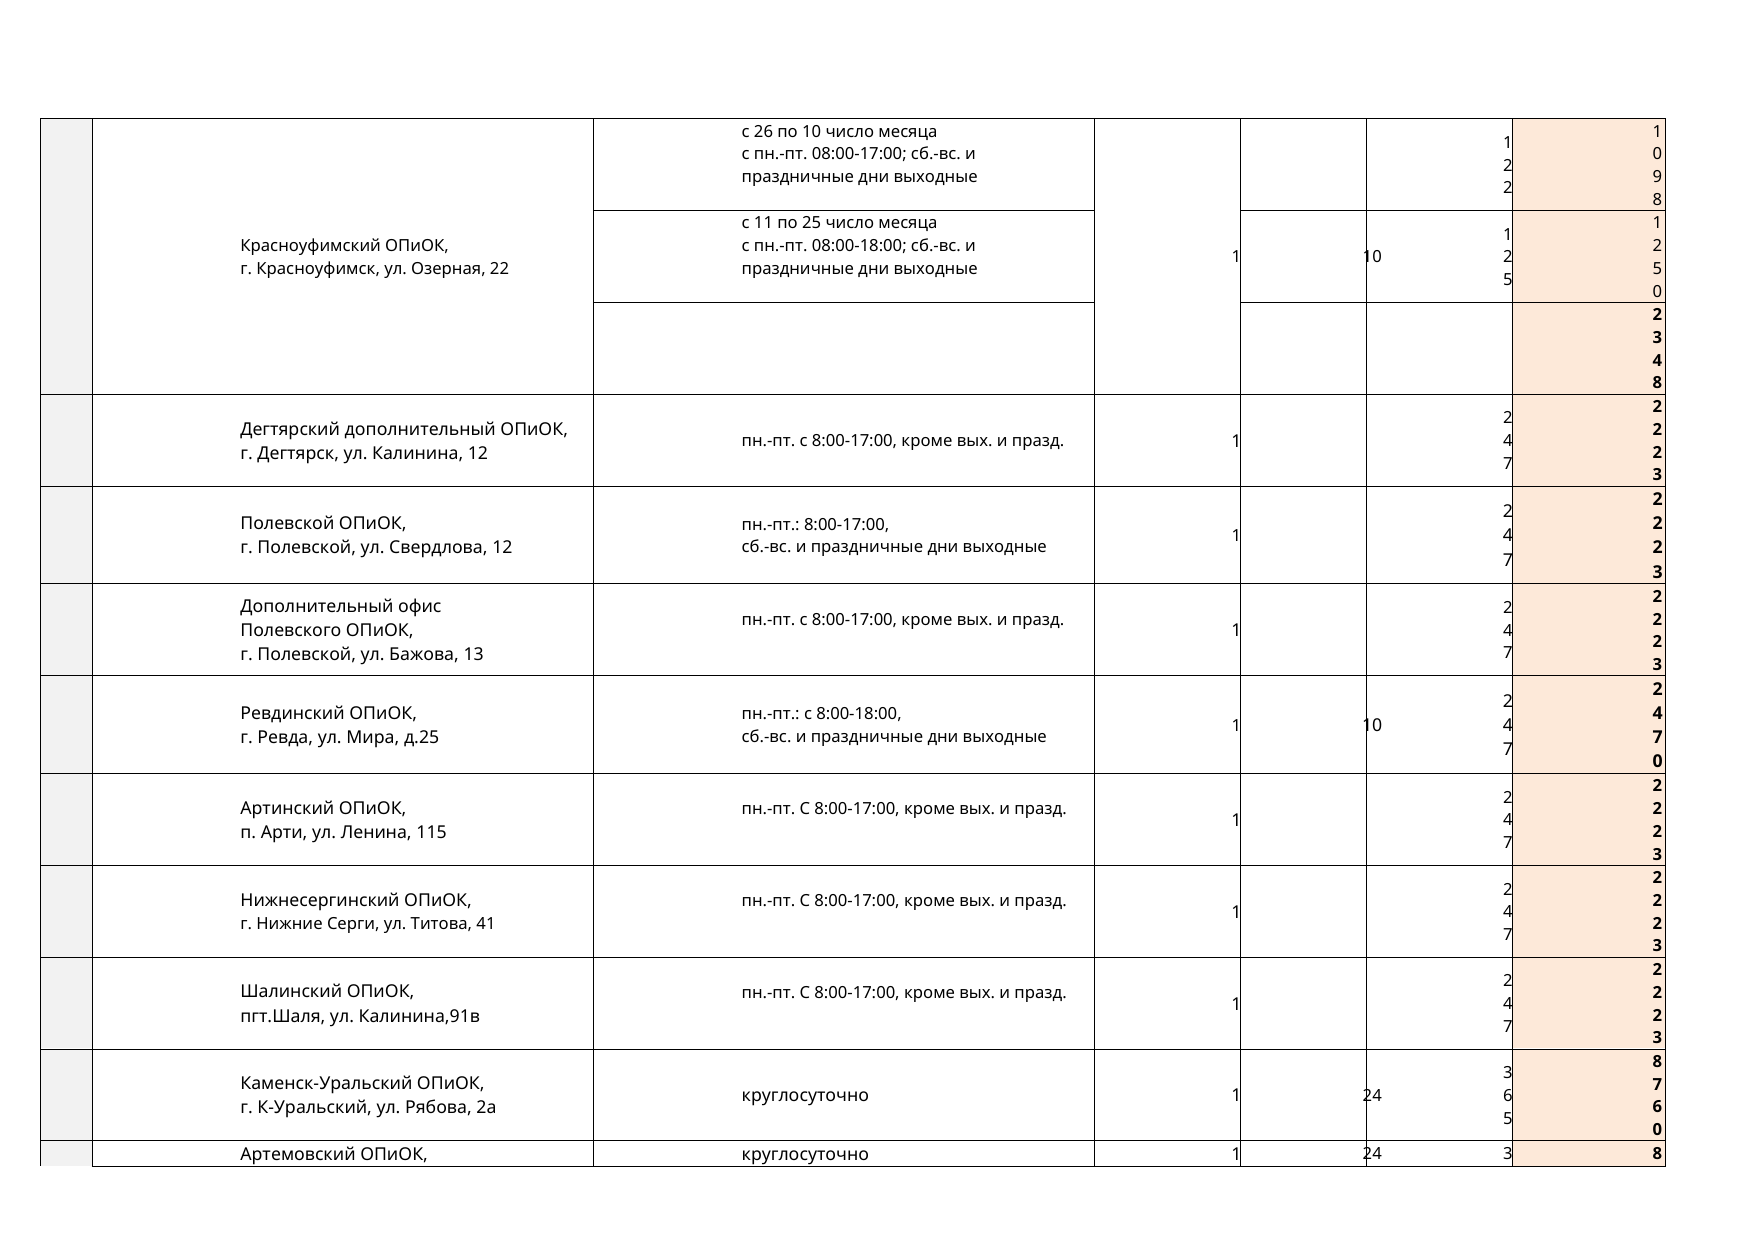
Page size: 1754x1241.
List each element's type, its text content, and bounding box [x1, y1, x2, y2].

table_cell 10 [1241, 211, 1366, 302]
table_cell 14 [41, 487, 92, 583]
table_cell 9 [1241, 774, 1366, 865]
table_cell 247 [1367, 958, 1512, 1048]
table_cell 9 [1241, 487, 1366, 583]
table_cell пн.-пт. с 8:00-17:00, кроме вых. и празд. [594, 395, 1094, 486]
table_cell 247 [1367, 487, 1512, 583]
table_cell 247 [1367, 866, 1512, 957]
table_cell пн.-пт. С 8:00-17:00, кроме вых. и празд. [594, 958, 1094, 1048]
table_cell Каменск-Уральский ОПиОК, г. К-Уральский, ул. Рябова, 2а [93, 1050, 593, 1140]
table_cell Нижнесергинский ОПиОК, г. Нижние Серги, ул. Титова, 41 [93, 866, 593, 957]
table_cell пн.-пт.: с 8:00-18:00, сб.-вс. и праздничные дни выходные [594, 676, 1094, 773]
table_cell 247 [1367, 676, 1512, 773]
table_cell 16 [41, 676, 92, 773]
table_cell Ревдинский ОПиОК, г. Ревда, ул. Мира, д.25 [93, 676, 593, 773]
table_cell 24 [1241, 1141, 1366, 1166]
table_cell Полевской ОПиОК, г. Полевской, ул. Свердлова, 12 [93, 487, 593, 583]
table_cell 247 [1367, 774, 1512, 865]
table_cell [93, 1141, 593, 1166]
table_cell 1 [1095, 774, 1240, 865]
table_cell 247 [1367, 584, 1512, 675]
table_cell 1098 [1513, 119, 1665, 210]
table_cell 1 [1095, 1141, 1240, 1166]
table_cell 2223 [1513, 395, 1665, 486]
table_cell пн.-пт. С 8:00-17:00, кроме вых. и празд. [594, 774, 1094, 865]
table_cell 365 [1367, 1050, 1512, 1140]
table_cell 9 [1241, 119, 1366, 210]
table_cell круглосуточно [594, 1050, 1094, 1140]
table_cell пн.-пт. с 8:00-17:00, кроме вых. и празд. [594, 584, 1094, 675]
table_cell 1 [1095, 487, 1240, 583]
table_cell Дополнительный офис Полевского ОПиОК, г. Полевской, ул. Бажова, 13 [93, 584, 593, 675]
table_cell 19 [41, 958, 92, 1048]
table_cell пн.-пт. С 8:00-17:00, кроме вых. и празд. [594, 866, 1094, 957]
table_cell Шалинский ОПиОК, пгт.Шаля, ул. Калинина,91в [93, 958, 593, 1048]
table_cell 15 [41, 584, 92, 675]
table_cell 1250 [1513, 211, 1665, 302]
table_cell 1 [1095, 584, 1240, 675]
table_cell 2223 [1513, 774, 1665, 865]
table_cell 20 [41, 1050, 92, 1140]
table_cell 9 [1241, 866, 1366, 957]
table_cell 8760 [1513, 1050, 1665, 1140]
table_cell Дегтярский дополнительный ОПиОК, г. Дегтярск, ул. Калинина, 12 [93, 395, 593, 486]
table_cell 125 [1367, 211, 1512, 302]
table_cell 9 [1241, 584, 1366, 675]
table_cell 247 [1367, 395, 1512, 486]
table_cell 2348 [1513, 303, 1665, 394]
table_cell 13 [41, 395, 92, 486]
table_cell 365 [1367, 1141, 1512, 1166]
table_cell 1 [1095, 958, 1240, 1048]
table_cell пн.-пт.: 8:00-17:00, сб.-вс. и праздничные дни выходные [594, 487, 1094, 583]
table_cell 1 [1095, 866, 1240, 957]
table_cell [594, 303, 1094, 394]
table_cell с 26 по 10 число месяца с пн.-пт. 08:00-17:00; сб.-вс. и праздничные дни выходные [594, 119, 1094, 210]
table_cell [1367, 303, 1512, 394]
table_cell 9 [1241, 395, 1366, 486]
table_cell 18 [41, 866, 92, 957]
table_cell 12 [41, 119, 92, 394]
table_cell 9 [1241, 958, 1366, 1048]
table_cell 2223 [1513, 866, 1665, 957]
table_cell круглосуточно [594, 1141, 1094, 1166]
table_cell 17 [41, 774, 92, 865]
table_cell с 11 по 25 число месяца с пн.-пт. 08:00-18:00; сб.-вс. и праздничные дни выходные [594, 211, 1094, 302]
table_cell 2223 [1513, 958, 1665, 1048]
table_cell 24 [1241, 1050, 1366, 1140]
table_cell 8760 [1513, 1141, 1665, 1166]
table_cell 2470 [1513, 676, 1665, 773]
table_cell 2223 [1513, 487, 1665, 583]
table_cell 21 [41, 1141, 92, 1166]
table_cell 1 [1095, 676, 1240, 773]
table_cell Артинский ОПиОК, п. Арти, ул. Ленина, 115 [93, 774, 593, 865]
table_cell Красноуфимский ОПиОК, г. Красноуфимск, ул. Озерная, 22 [93, 119, 593, 394]
table_cell 1 [1095, 119, 1240, 394]
table_cell 122 [1367, 119, 1512, 210]
table_cell 10 [1241, 676, 1366, 773]
table_cell 2223 [1513, 584, 1665, 675]
table_cell 1 [1095, 395, 1240, 486]
table_cell [1241, 303, 1366, 394]
table_cell 1 [1095, 1050, 1240, 1140]
